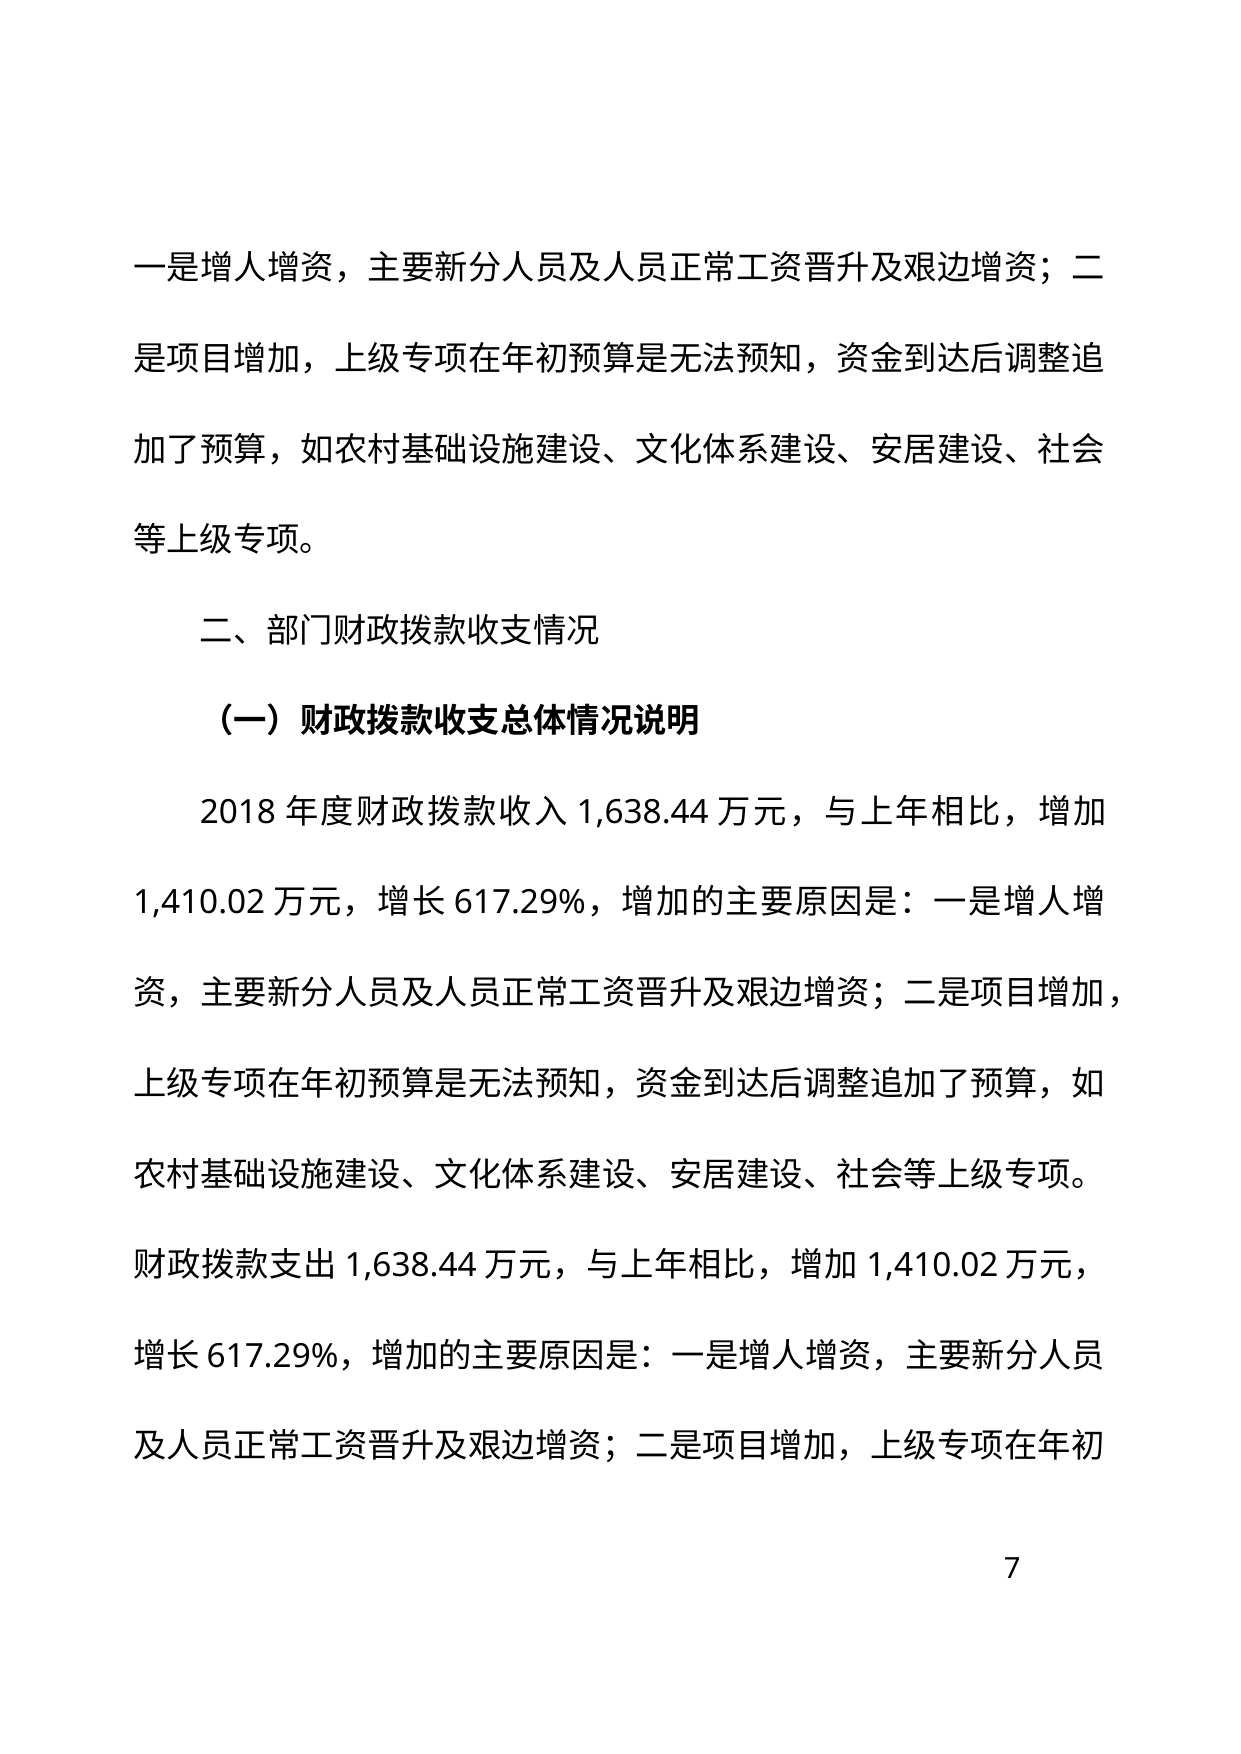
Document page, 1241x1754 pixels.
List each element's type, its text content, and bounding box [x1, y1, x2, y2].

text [133, 764, 1107, 1489]
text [133, 220, 1107, 582]
text （一）财政拨款收支总体情况说明 [133, 673, 1107, 764]
text 二、部门财政拨款收支情况 [133, 582, 1107, 673]
